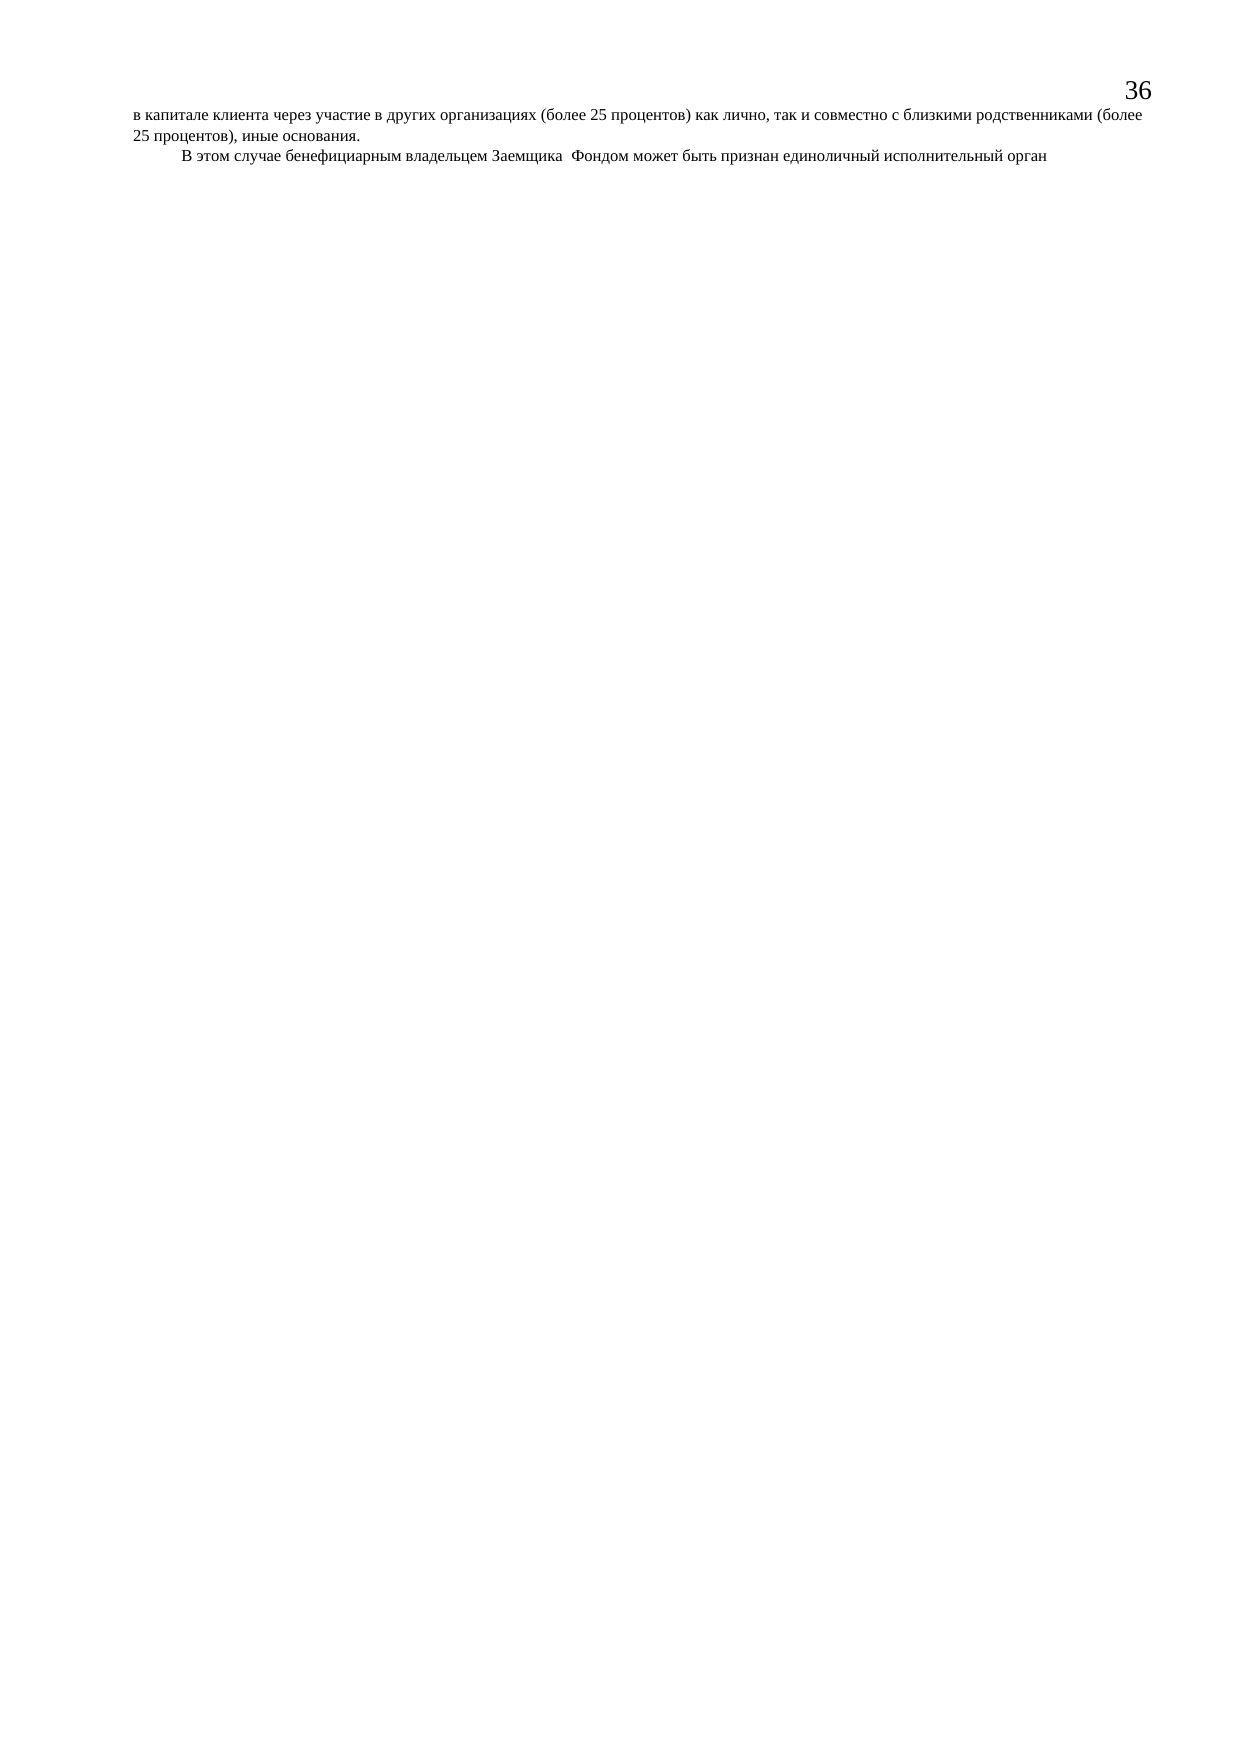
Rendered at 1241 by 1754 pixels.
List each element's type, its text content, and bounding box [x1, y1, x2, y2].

text В этом случае бенефициарным владельцем Заемщика Фондом может быть признан единоличный исполнительный орган [177, 146, 1152, 165]
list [95, 105, 1152, 145]
